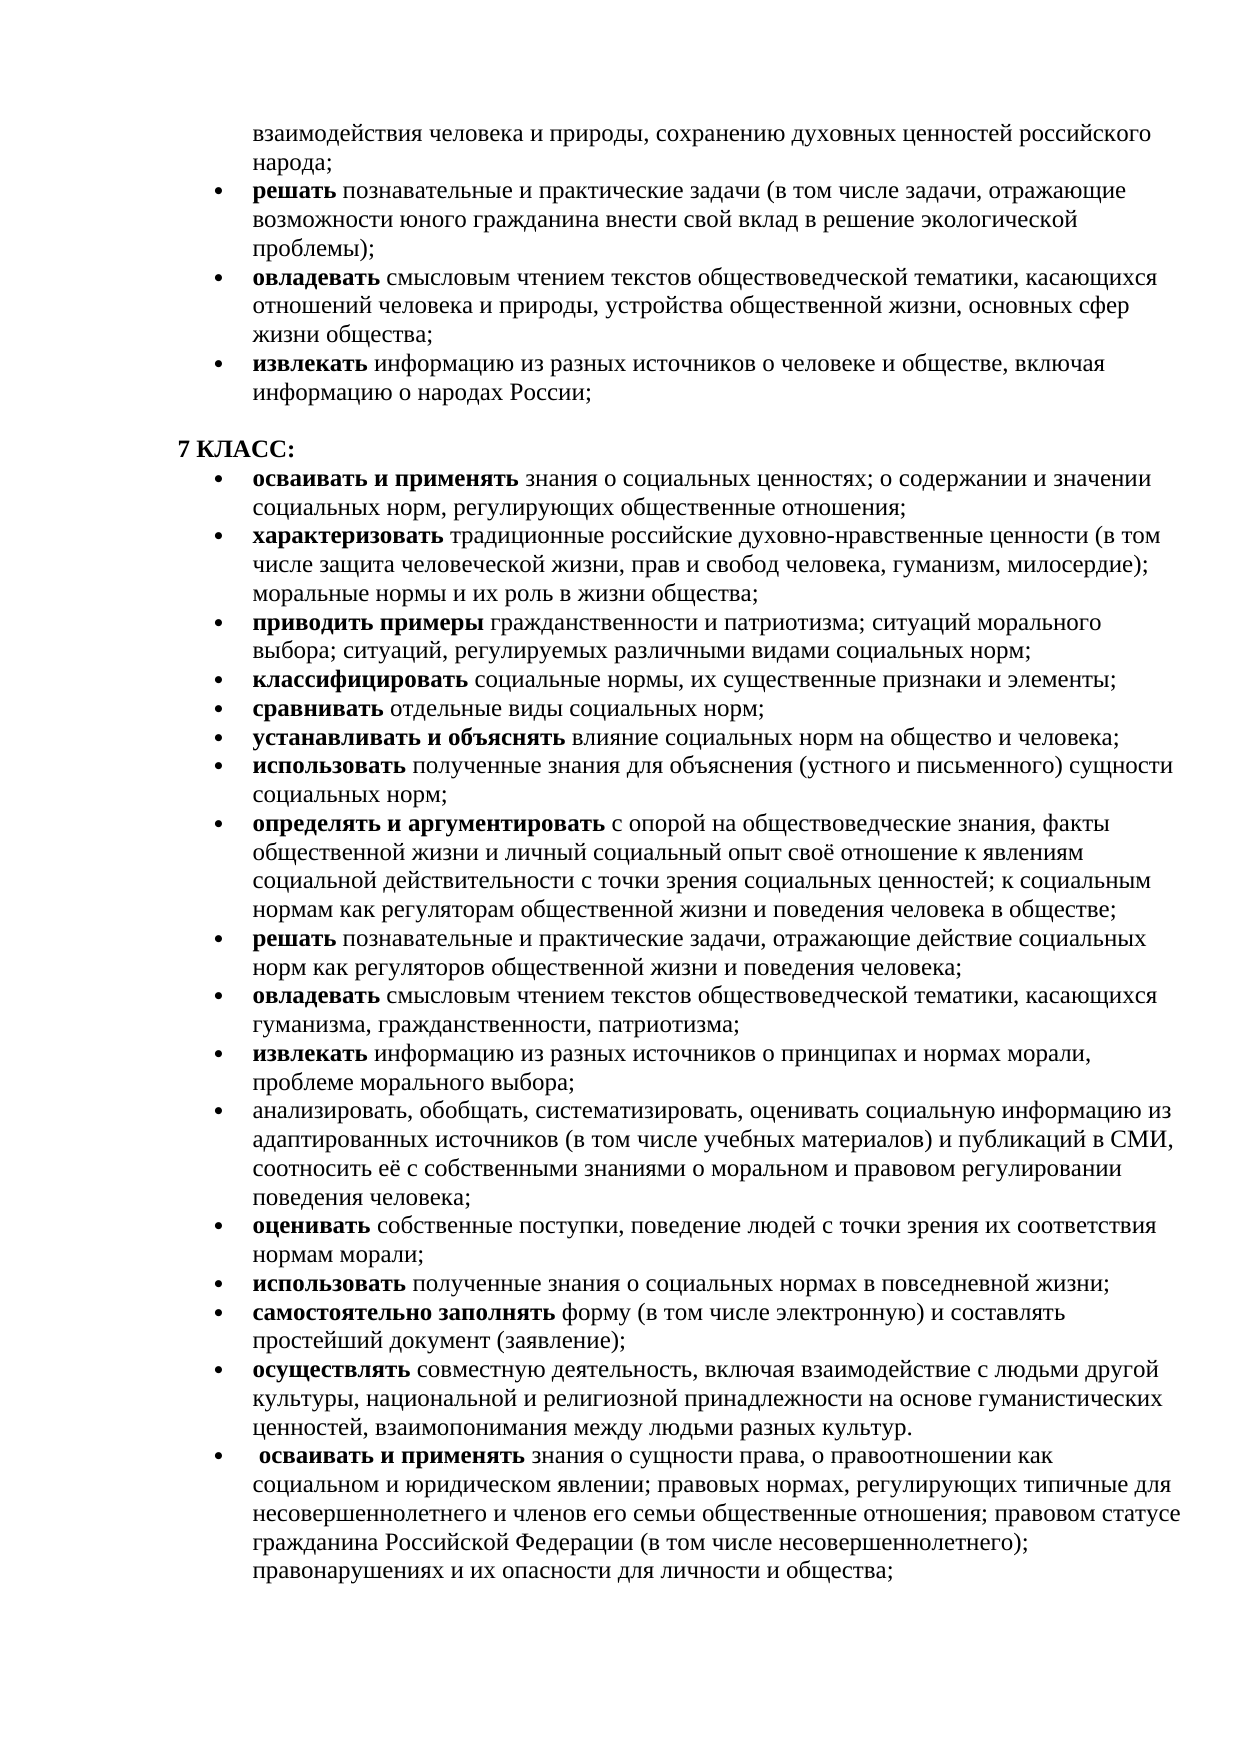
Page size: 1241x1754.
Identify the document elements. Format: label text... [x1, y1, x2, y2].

text 7 КЛАСС: [177, 434, 1181, 463]
list использовать полученные знания о социальных нормах в повседневной жизни; [215, 1268, 1181, 1297]
list осваивать и применять знания о социальных ценностях; о содержании и значении социальных норм, регулирующих общественные отношения; [215, 463, 1181, 521]
list овладевать смысловым чтением текстов обществоведческой тематики, касающихся гуманизма, гражданственности, патриотизма; [215, 981, 1181, 1038]
list осваивать и применять знания о сущности права, о правоотношении как социальном и юридическом явлении; правовых нормах, регулирующих типичные для несовершеннолетнего и членов его семьи общественные отношения; правовом статусе гражданина Российской Федерации (в том числе несовершеннолетнего); правонарушениях и их опасности для личности и общества; [215, 1441, 1181, 1584]
list решать познавательные и практические задачи, отражающие действие социальных норм как регуляторов общественной жизни и поведения человека; [215, 923, 1181, 981]
list приводить примеры гражданственности и патриотизма; ситуаций морального выбора; ситуаций, регулируемых различными видами социальных норм; [215, 607, 1181, 664]
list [215, 118, 1181, 176]
list извлекать информацию из разных источников о человеке и обществе, включая информацию о народах России; [215, 348, 1181, 406]
list классифицировать социальные нормы, их существенные признаки и элементы; [215, 664, 1181, 693]
list сравнивать отдельные виды социальных норм; [215, 693, 1181, 722]
list характеризовать традиционные российские духовно-нравственные ценности (в том числе защита человеческой жизни, прав и свобод человека, гуманизм, милосердие); моральные нормы и их роль в жизни общества; [215, 521, 1181, 607]
list оценивать собственные поступки, поведение людей с точки зрения их соответствия нормам морали; [215, 1211, 1181, 1268]
list определять и аргументировать с опорой на обществоведческие знания, факты общественной жизни и личный социальный опыт своё отношение к явлениям социальной действительности с точки зрения социальных ценностей; к социальным нормам как регуляторам общественной жизни и поведения человека в обществе; [215, 808, 1181, 923]
list использовать полученные знания для объяснения (устного и письменного) сущности социальных норм; [215, 751, 1181, 808]
list решать познавательные и практические задачи (в том числе задачи, отражающие возможности юного гражданина внести свой вклад в решение экологической проблемы); [215, 176, 1181, 262]
list самостоятельно заполнять форму (в том числе электронную) и составлять простейший документ (заявление); [215, 1297, 1181, 1354]
list извлекать информацию из разных источников о принципах и нормах морали, проблеме морального выбора; [215, 1038, 1181, 1096]
list овладевать смысловым чтением текстов обществоведческой тематики, касающихся отношений человека и природы, устройства общественной жизни, основных сфер жизни общества; [215, 262, 1181, 348]
list устанавливать и объяснять влияние социальных норм на общество и человека; [215, 722, 1181, 751]
list осуществлять совместную деятельность, включая взаимодействие с людьми другой культуры, национальной и религиозной принадлежности на основе гуманистических ценностей, взаимопонимания между людьми разных культур. [215, 1354, 1181, 1441]
list анализировать, обобщать, систематизировать, оценивать социальную информацию из адаптированных источников (в том числе учебных материалов) и публикаций в СМИ, соотносить её с собственными знаниями о моральном и правовом регулировании поведения человека; [215, 1096, 1181, 1211]
